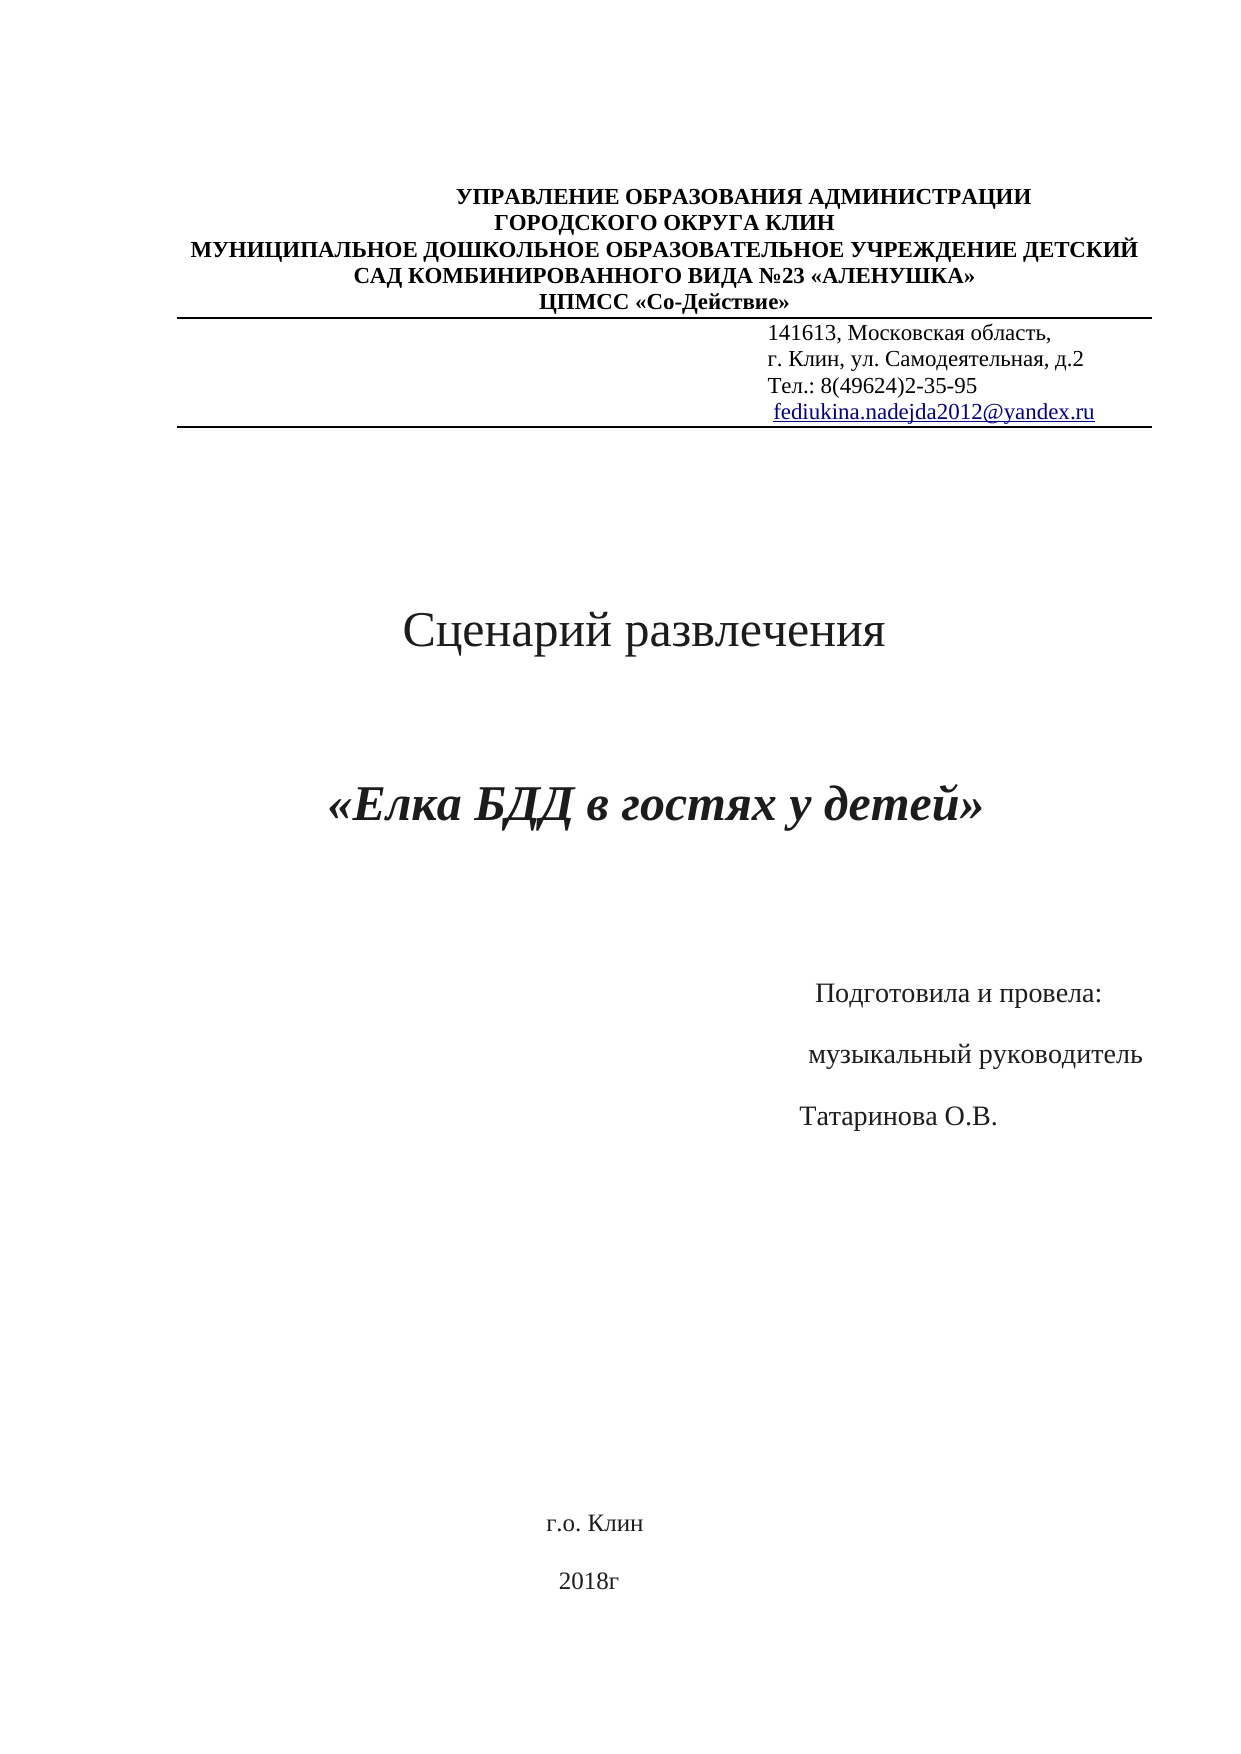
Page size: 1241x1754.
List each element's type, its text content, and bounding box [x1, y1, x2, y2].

text Сценарий развлечения [177, 600, 1152, 657]
text Татаринова О.В. [177, 1099, 1152, 1131]
text Подготовила и провела: [177, 976, 1152, 1008]
text 2018г [177, 1566, 1152, 1594]
text УПРАВЛЕНИЕ ОБРАЗОВАНИЯ АДМИНИСТРАЦИИ [177, 183, 1152, 209]
text г. Клин, ул. Самодеятельная, д.2 [767, 345, 1152, 372]
text fediukina.nadejda2012@yandex.ru [177, 398, 1152, 426]
text Тел.: 8(49624)2-35-95 [767, 372, 1152, 398]
text музыкальный руководитель [177, 1037, 1152, 1070]
text 141613, Московская область, [767, 319, 1152, 345]
text ГОРОДСКОГО ОКРУГА КЛИН [177, 209, 1152, 236]
text г.о. Клин [177, 1508, 1152, 1537]
text ЦПМСС «Со-Действие» [177, 288, 1152, 317]
text МУНИЦИПАЛЬНОЕ ДОШКОЛЬНОЕ ОБРАЗОВАТЕЛЬНОЕ УЧРЕЖДЕНИЕ ДЕТСКИЙ САД КОМБИНИРОВАННОГО ВИДА №23 «АЛЕНУШКА» [177, 236, 1152, 288]
text «Елка БДД в гостях у детей» [177, 773, 1152, 831]
